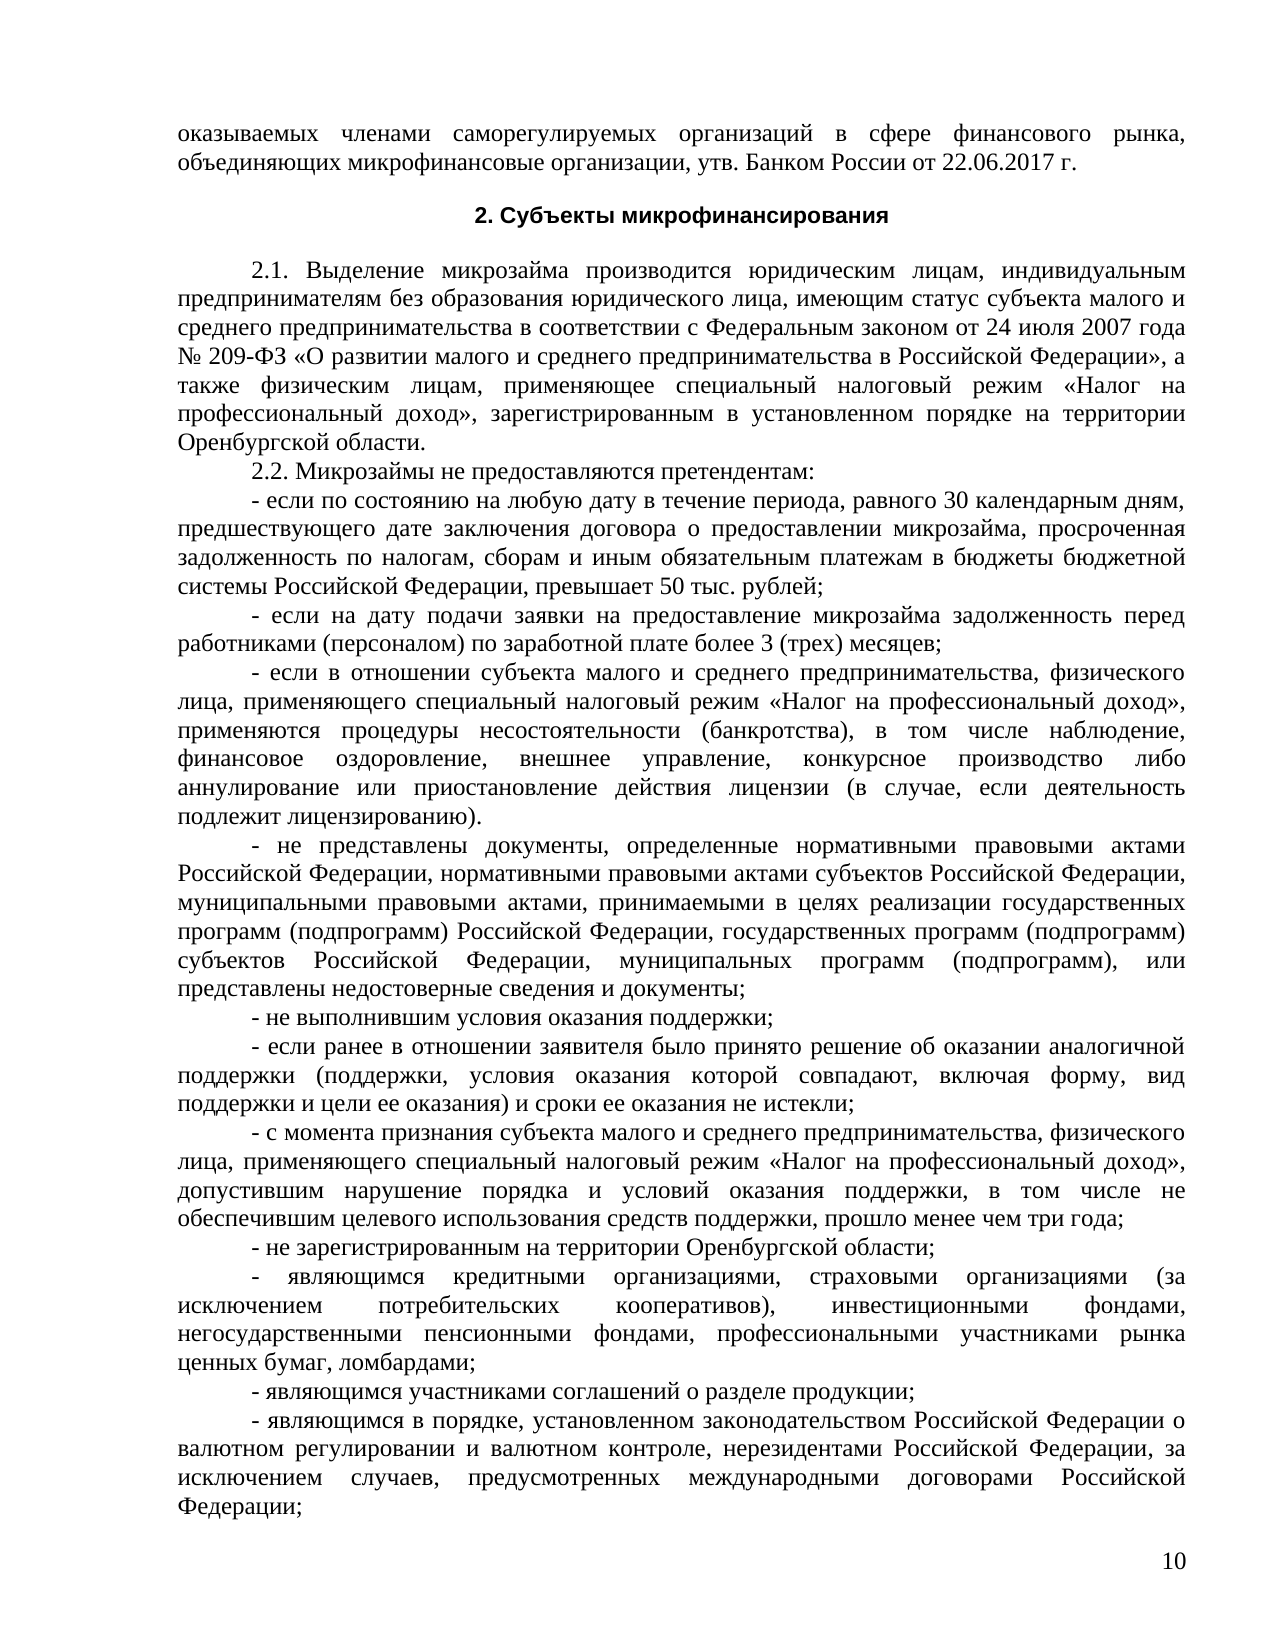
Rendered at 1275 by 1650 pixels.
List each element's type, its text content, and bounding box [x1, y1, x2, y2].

text - не выполнившим условия оказания поддержки; [177, 1002, 1186, 1031]
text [177, 118, 1186, 176]
text - если ранее в отношении заявителя было принято решение об оказании аналогичной поддержки (поддержки, условия оказания которой совпадают, включая форму, вид поддержки и цели ее оказания) и сроки ее оказания не истекли; [177, 1031, 1186, 1117]
text - если в отношении субъекта малого и среднего предпринимательства, физического лица, применяющего специальный налоговый режим «Налог на профессиональный доход», применяются процедуры несостоятельности (банкротства), в том числе наблюдение, финансовое оздоровление, внешнее управление, конкурсное производство либо аннулирование или приостановление действия лицензии (в случае, если деятельность подлежит лицензированию). [177, 657, 1186, 830]
text 2.1. Выделение микрозайма производится юридическим лицам, индивидуальным предпринимателям без образования юридического лица, имеющим статус субъекта малого и среднего предпринимательства в соответствии с Федеральным законом от 24 июля 2007 года № 209-ФЗ «О развитии малого и среднего предпринимательства в Российской Федерации», а также физическим лицам, применяющее специальный налоговый режим «Налог на профессиональный доход», зарегистрированным в установленном порядке на территории Оренбургской области. [177, 255, 1186, 456]
text - с момента признания субъекта малого и среднего предпринимательства, физического лица, применяющего специальный налоговый режим «Налог на профессиональный доход», допустившим нарушение порядка и условий оказания поддержки, в том числе не обеспечившим целевого использования средств поддержки, прошло менее чем три года; [177, 1117, 1186, 1232]
subtitle 2. Субъекты микрофинансирования [177, 202, 1186, 228]
text 2.2. Микрозаймы не предоставляются претендентам: [177, 456, 1186, 485]
text - не зарегистрированным на территории Оренбургской области; [177, 1232, 1186, 1261]
text - являющимся в порядке, установленном законодательством Российской Федерации о валютном регулировании и валютном контроле, нерезидентами Российской Федерации, за исключением случаев, предусмотренных международными договорами Российской Федерации; [177, 1405, 1186, 1520]
text - являющимся кредитными организациями, страховыми организациями (за исключением потребительских кооперативов), инвестиционными фондами, негосударственными пенсионными фондами, профессиональными участниками рынка ценных бумаг, ломбардами; [177, 1261, 1186, 1376]
text - не представлены документы, определенные нормативными правовыми актами Российской Федерации, нормативными правовыми актами субъектов Российской Федерации, муниципальными правовыми актами, принимаемыми в целях реализации государственных программ (подпрограмм) Российской Федерации, государственных программ (подпрограмм) субъектов Российской Федерации, муниципальных программ (подпрограмм), или представлены недостоверные сведения и документы; [177, 830, 1186, 1002]
text - если на дату подачи заявки на предоставление микрозайма задолженность перед работниками (персоналом) по заработной плате более 3 (трех) месяцев; [177, 600, 1186, 657]
text - если по состоянию на любую дату в течение периода, равного 30 календарным дням, предшествующего дате заключения договора о предоставлении микрозайма, просроченная задолженность по налогам, сборам и иным обязательным платежам в бюджеты бюджетной системы Российской Федерации, превышает 50 тыс. рублей; [177, 485, 1186, 600]
text - являющимся участниками соглашений о разделе продукции; [177, 1376, 1186, 1405]
